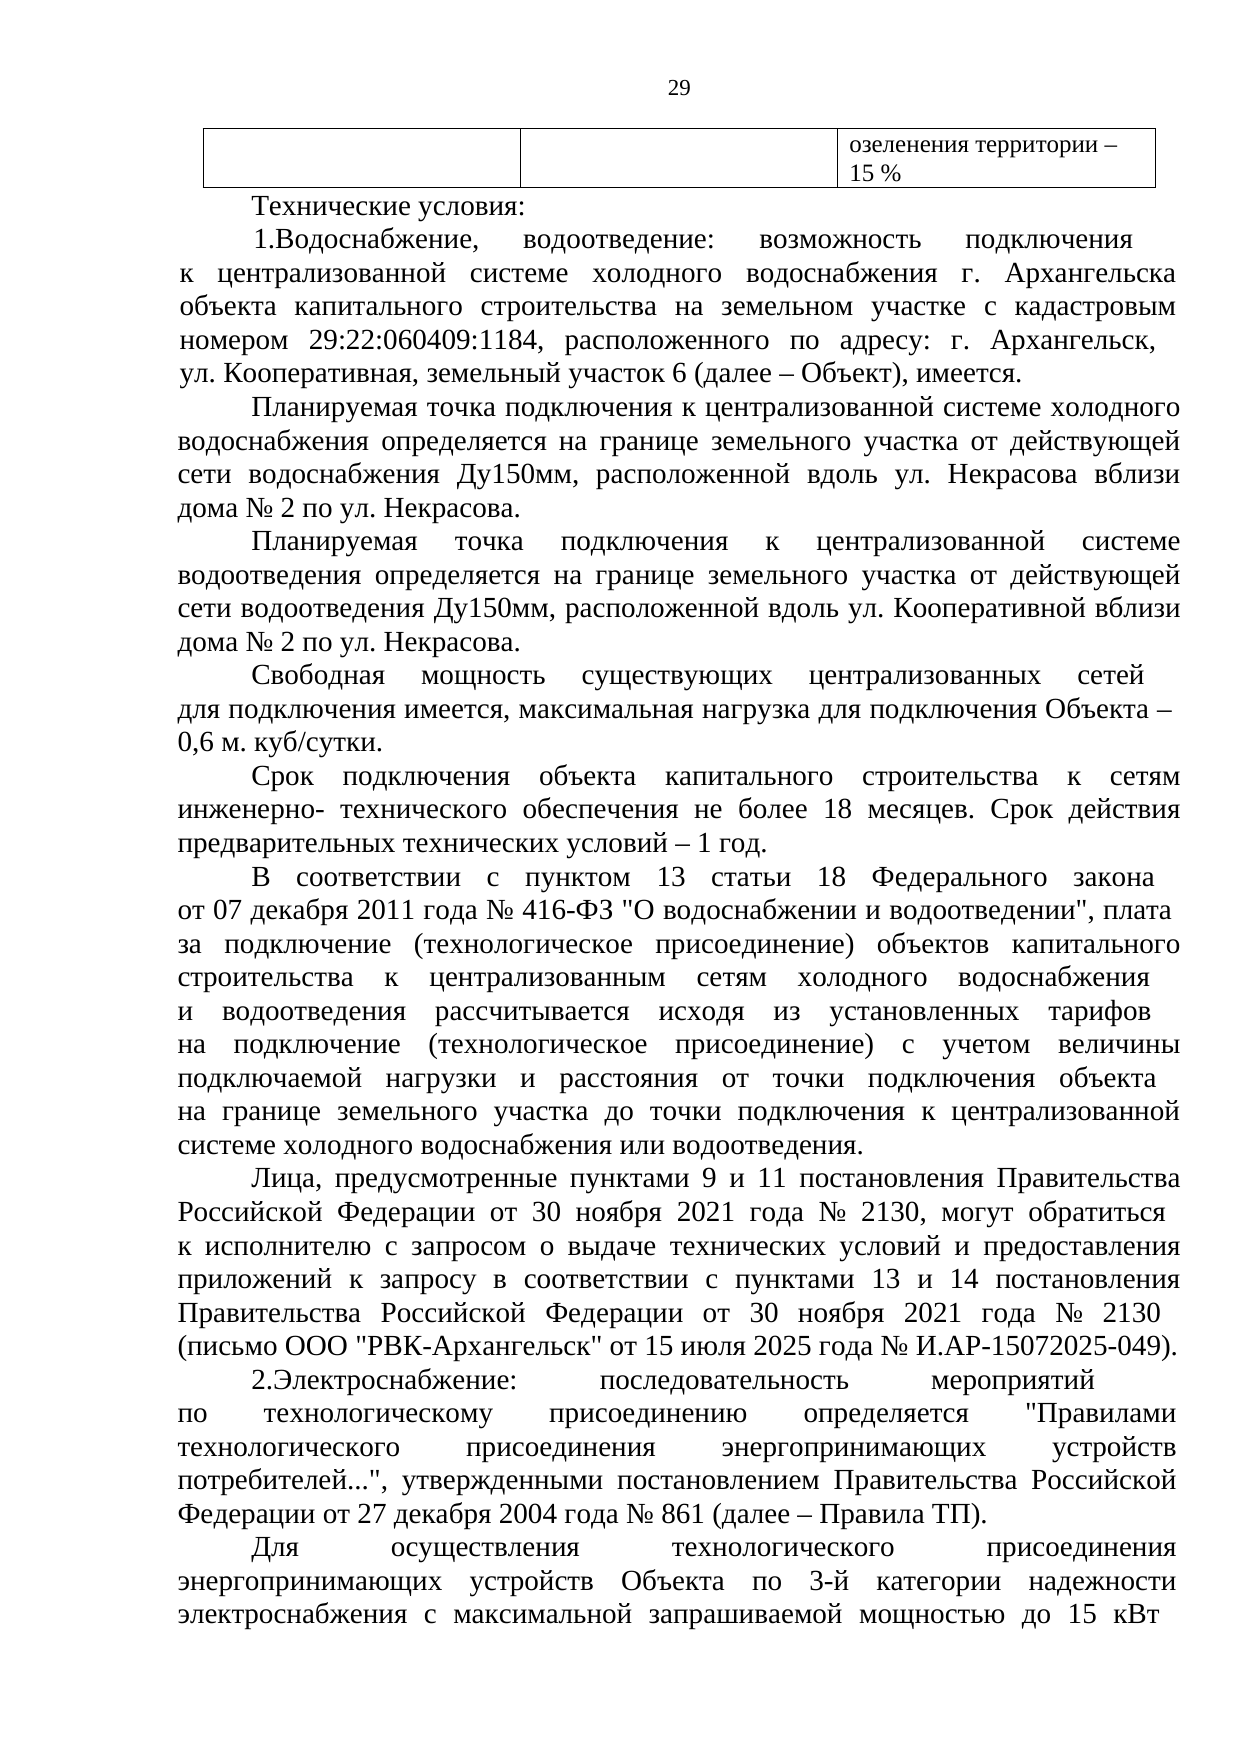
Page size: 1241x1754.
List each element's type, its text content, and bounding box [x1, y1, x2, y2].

text Лица, предусмотренные пунктами 9 и 11 постановления Правительства Российской Федерации от 30 ноября 2021 года № 2130, могут обратиться к исполнителю с запросом о выдаче технических условий и предоставления приложений к запросу в соответствии с пунктами 13 и 14 постановления Правительства Российской Федерации от 30 ноября 2021 года № 2130 (письмо ООО "РВК-Архангельск" от 15 июля 2025 года № И.АР-15072025-049). [177, 1161, 1181, 1362]
text Планируемая точка подключения к централизованной системе водоотведения определяется на границе земельного участка от действующей сети водоотведения Ду150мм, расположенной вдоль ул. Кооперативной вблизи дома № 2 по ул. Некрасова. [177, 523, 1181, 657]
text Свободная мощность существующих централизованных сетей для подключения имеется, максимальная нагрузка для подключения Объекта – 0,6 м. куб/сутки. [177, 657, 1181, 758]
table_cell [204, 129, 520, 187]
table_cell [838, 129, 1155, 187]
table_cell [521, 129, 837, 187]
text В соответствии с пунктом 13 статьи 18 Федерального закона от 07 декабря 2011 года № 416-ФЗ "О водоснабжении и водоотведении", плата за подключение (технологическое присоединение) объектов капитального строительства к централизованным сетям холодного водоснабжения и водоотведения рассчитывается исходя из установленных тарифов на подключение (технологическое присоединение) с учетом величины подключаемой нагрузки и расстояния от точки подключения объекта на границе земельного участка до точки подключения к централизованной системе холодного водоснабжения или водоотведения. [177, 859, 1181, 1161]
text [177, 1529, 1177, 1630]
text 1.Водоснабжение, водоотведение: возможность подключения к централизованной системе холодного водоснабжения г. Архангельска объекта капитального строительства на земельном участке с кадастровым номером 29:22:060409:1184, расположенного по адресу: г. Архангельск, ул. Кооперативная, земельный участок 6 (далее – Объект), имеется. [179, 221, 1177, 389]
text Планируемая точка подключения к централизованной системе холодного водоснабжения определяется на границе земельного участка от действующей сети водоснабжения Ду150мм, расположенной вдоль ул. Некрасова вблизи дома № 2 по ул. Некрасова. [177, 389, 1181, 523]
text Технические условия: [177, 188, 1181, 221]
text 2.Электроснабжение: последовательность мероприятий по технологическому присоединению определяется "Правилами технологического присоединения энергопринимающих устройств потребителей...", утвержденными постановлением Правительства Российской Федерации от 27 декабря 2004 года № 861 (далее – Правила ТП). [177, 1362, 1177, 1529]
text Срок подключения объекта капитального строительства к сетям инженерно- технического обеспечения не более 18 месяцев. Срок действия предварительных технических условий – 1 год. [177, 758, 1181, 859]
